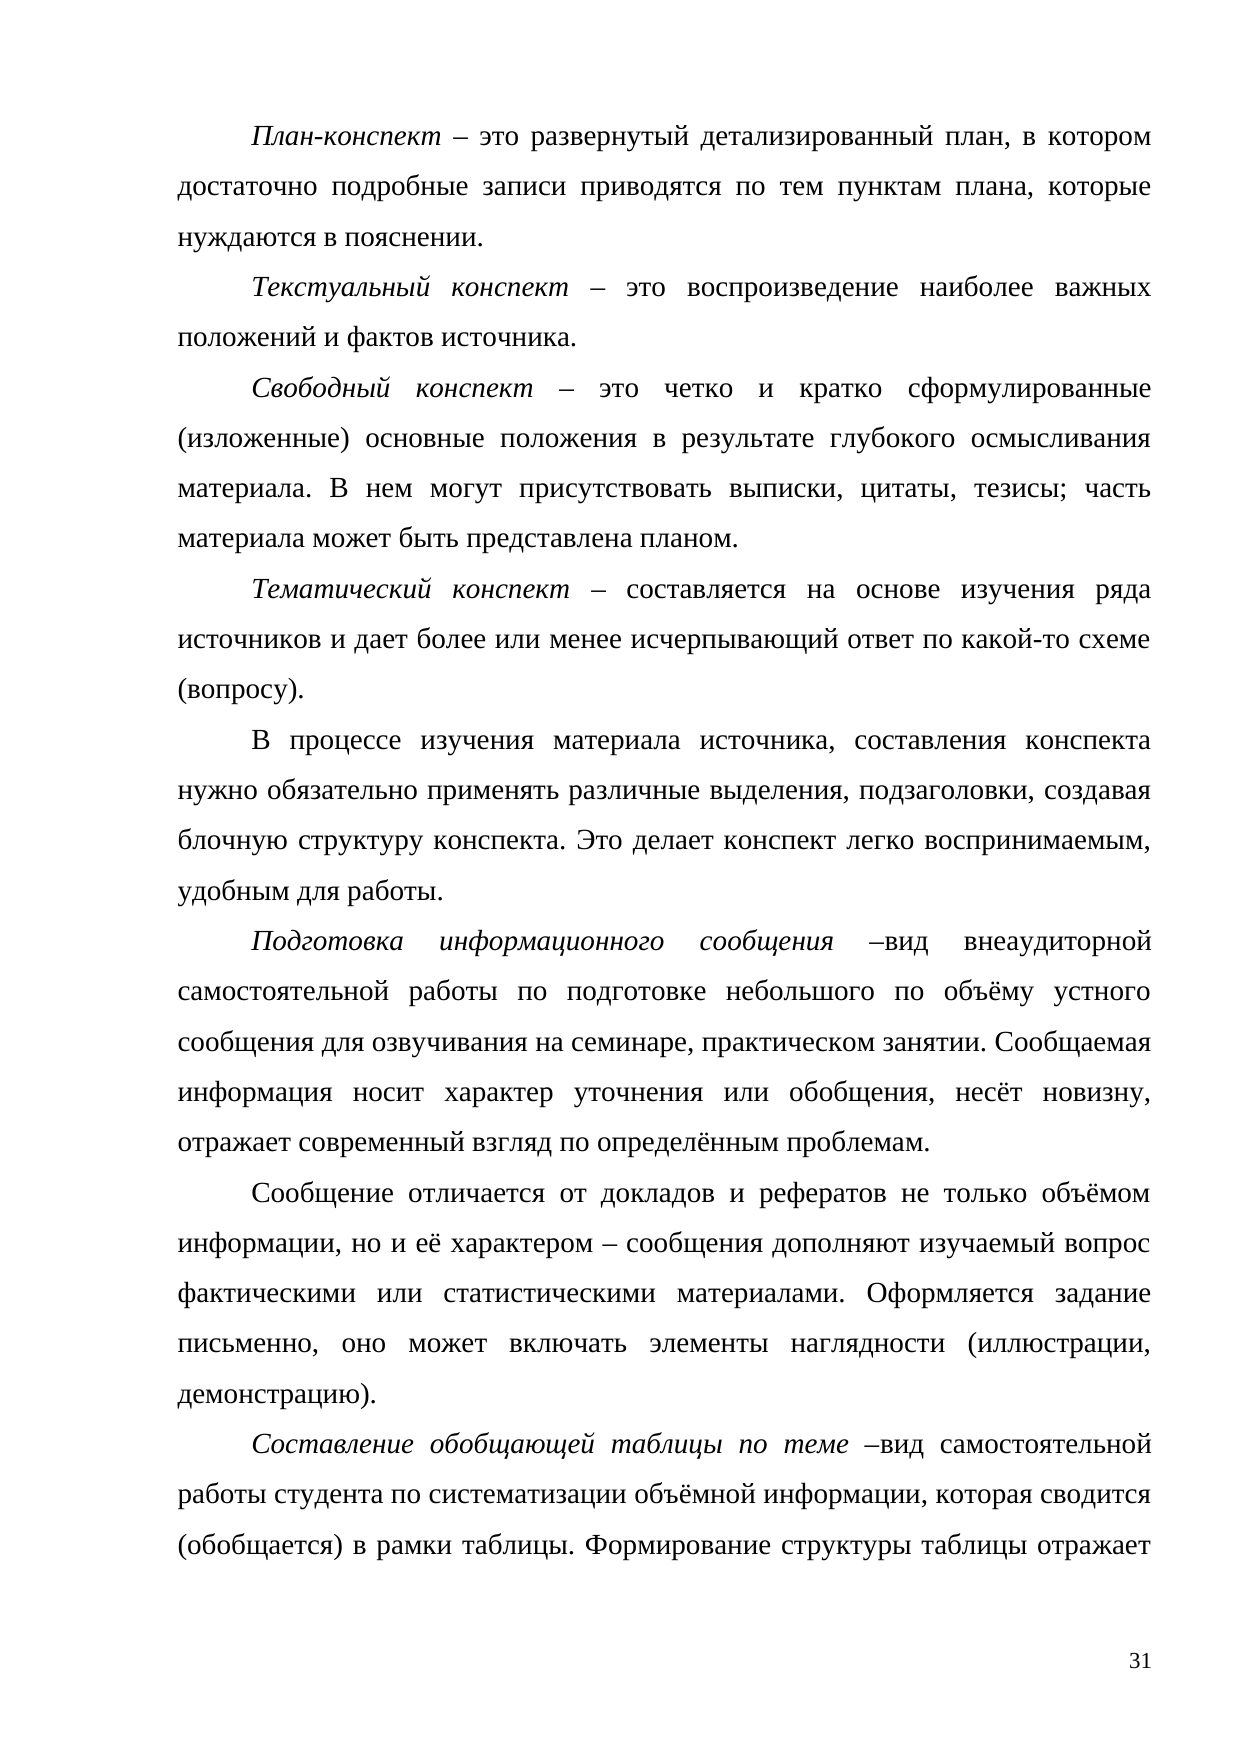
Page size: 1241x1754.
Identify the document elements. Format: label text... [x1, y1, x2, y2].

text Текстуальный конспект – это воспроизведение наиболее важных положений и фактов источника. [177, 269, 1152, 353]
text Свободный конспект – это четко и кратко сформулированные (изложенные) основные положения в результате глубокого осмысливания материала. В нем могут присутствовать выписки, цитаты, тезисы; часть материала может быть представлена планом. [177, 370, 1152, 554]
text В процессе изучения материала источника, составления конспекта нужно обязательно применять различные выделения, подзаголовки, создавая блочную структуру конспекта. Это делает конспект легко воспринимаемым, удобным для работы. [177, 722, 1152, 906]
text План-конспект – это развернутый детализированный план, в котором достаточно подробные записи приводятся по тем пунктам плана, которые нуждаются в пояснении. [177, 118, 1152, 252]
text Сообщение отличается от докладов и рефератов не только объёмом информации, но и её характером – сообщения дополняют изучаемый вопрос фактическими или статистическими материалами. Оформляется задание письменно, оно может включать элементы наглядности (иллюстрации, демонстрацию). [177, 1175, 1152, 1409]
text Тематический конспект – составляется на основе изучения ряда источников и дает более или менее исчерпывающий ответ по какой-то схеме (вопросу). [177, 571, 1152, 705]
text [177, 1426, 1152, 1560]
text Подготовка информационного сообщения –вид внеаудиторной самостоятельной работы по подготовке небольшого по объёму устного сообщения для озвучивания на семинаре, практическом занятии. Сообщаемая информация носит характер уточнения или обобщения, несёт новизну, отражает современный взгляд по определённым проблемам. [177, 923, 1152, 1158]
